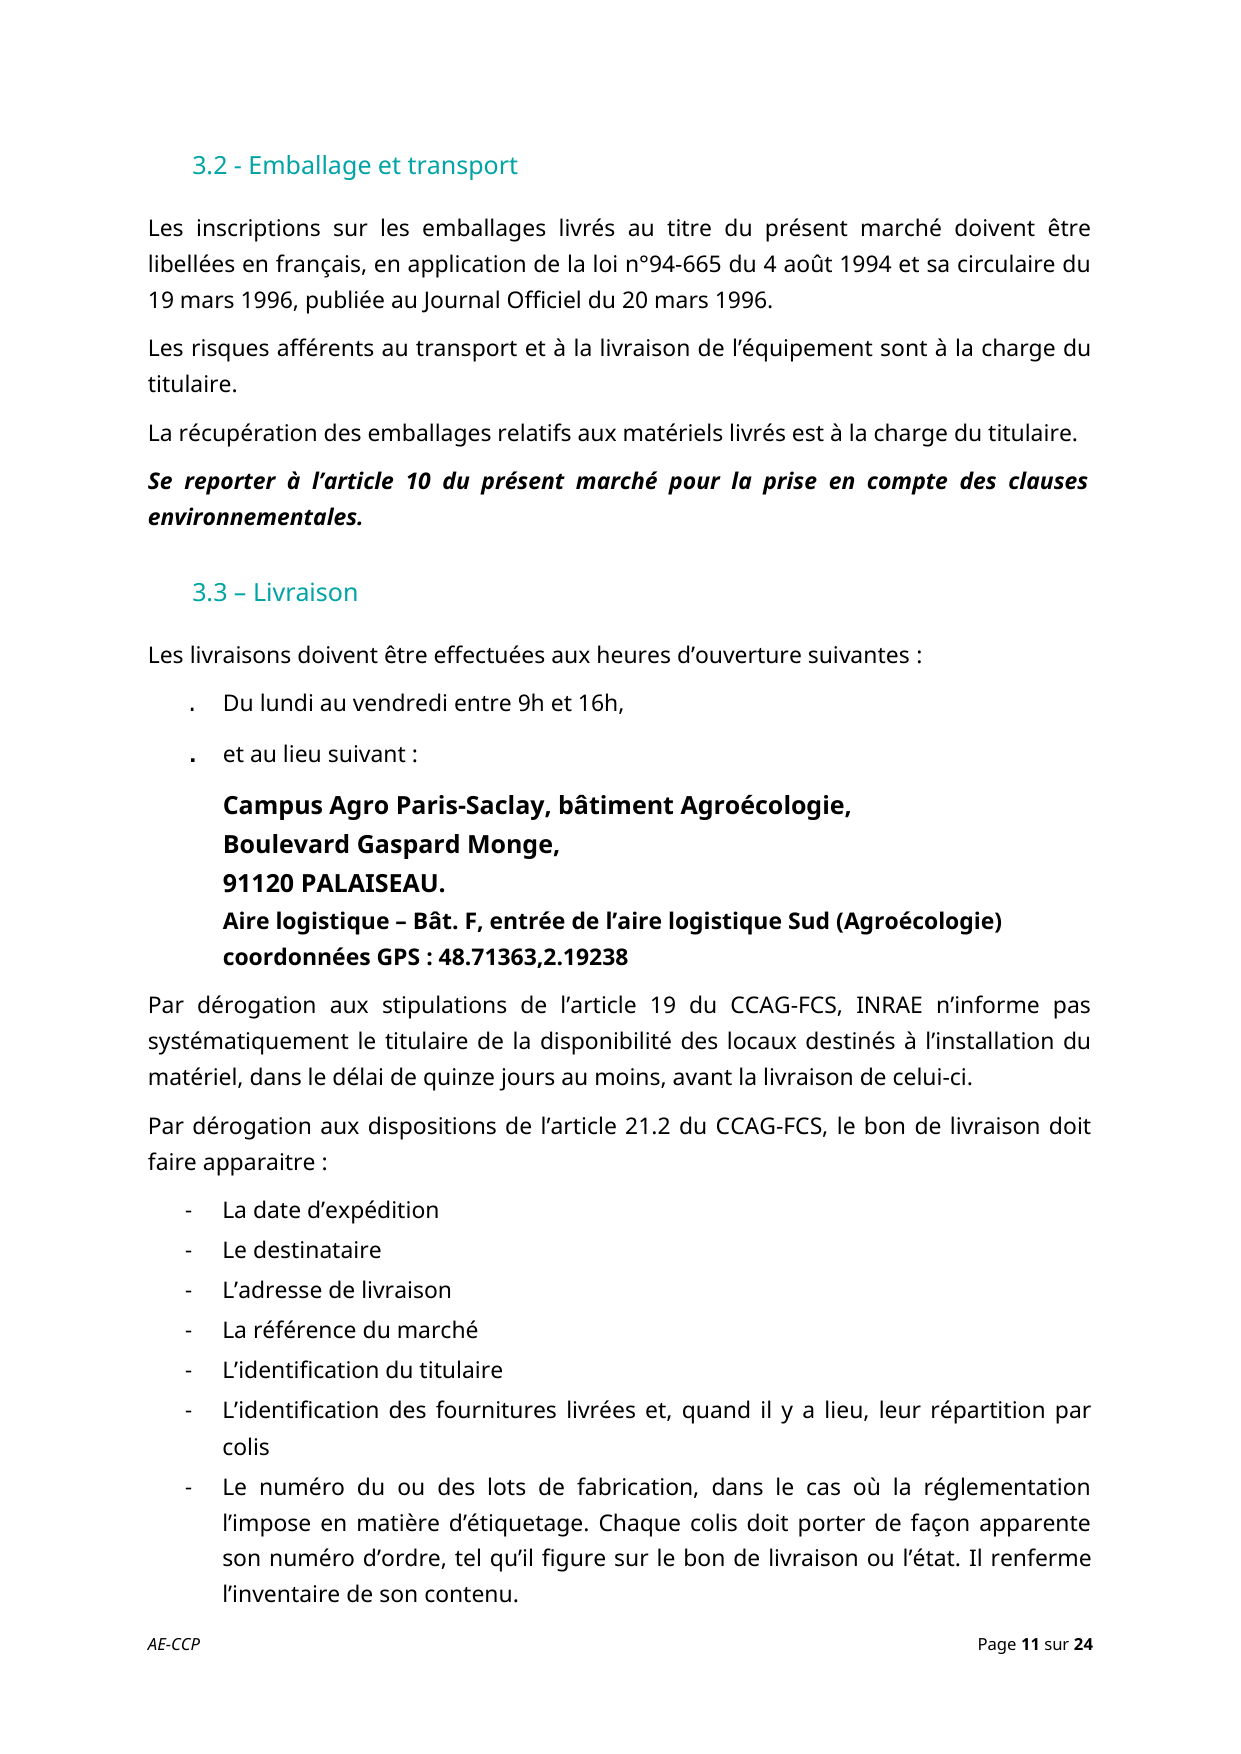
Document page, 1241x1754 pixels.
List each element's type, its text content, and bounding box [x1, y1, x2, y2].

list La date d’expédition [185, 1194, 1092, 1225]
list L’identification du titulaire [185, 1354, 1092, 1386]
list Le destinataire [185, 1234, 1092, 1265]
list Du lundi au vendredi entre 9h et 16h, [185, 687, 1092, 718]
text Les risques afférents au transport et à la livraison de l’équipement sont à la charge du titulaire. [148, 332, 1092, 399]
text Les livraisons doivent être effectuées aux heures d’ouverture suivantes : [148, 638, 1092, 670]
list Campus Agro Paris-Saclay, bâtiment Agroécologie, [223, 787, 1092, 821]
subtitle 3.2 - Emballage et transport [192, 148, 1092, 182]
text La récupération des emballages relatifs aux matériels livrés est à la charge du titulaire. [148, 417, 1092, 448]
text Par dérogation aux dispositions de l’article 21.2 du CCAG-FCS, le bon de livraison doit faire apparaitre : [148, 1109, 1092, 1177]
list Le numéro du ou des lots de fabrication, dans le cas où la réglementation l’impose en matière d’étiquetage. Chaque colis doit porter de façon apparente son numéro d’ordre, tel qu’il figure sur le bon de livraison ou l’état. Il renferme l’inventaire de son contenu. [185, 1471, 1092, 1609]
list L’identification des fournitures livrées et, quand il y a lieu, leur répartition par colis [185, 1394, 1092, 1462]
subtitle 3.3 – Livraison [192, 574, 1092, 608]
text Se reporter à l’article 10 du présent marché pour la prise en compte des clauses environnementales. [148, 465, 1092, 532]
list Aire logistique – Bât. F, entrée de l’aire logistique Sud (Agroécologie) [223, 905, 1092, 936]
list La référence du marché [185, 1314, 1092, 1346]
text Les inscriptions sur les emballages livrés au titre du présent marché doivent être libellées en français, en application de la loi n°94-665 du 4 août 1994 et sa circulaire du 19 mars 1996, publiée au Journal Officiel du 20 mars 1996. [148, 212, 1092, 315]
list 91120 PALAISEAU. [223, 866, 1092, 900]
text Par dérogation aux stipulations de l’article 19 du CCAG-FCS, INRAE n’informe pas systématiquement le titulaire de la disponibilité des locaux destinés à l’installation du matériel, dans le délai de quinze jours au moins, avant la livraison de celui-ci. [148, 989, 1092, 1092]
list Boulevard Gaspard Monge, [223, 827, 1092, 861]
list L’adresse de livraison [185, 1274, 1092, 1305]
list coordonnées GPS : 48.71363,2.19238 [223, 941, 1092, 972]
list et au lieu suivant : [185, 736, 1092, 770]
